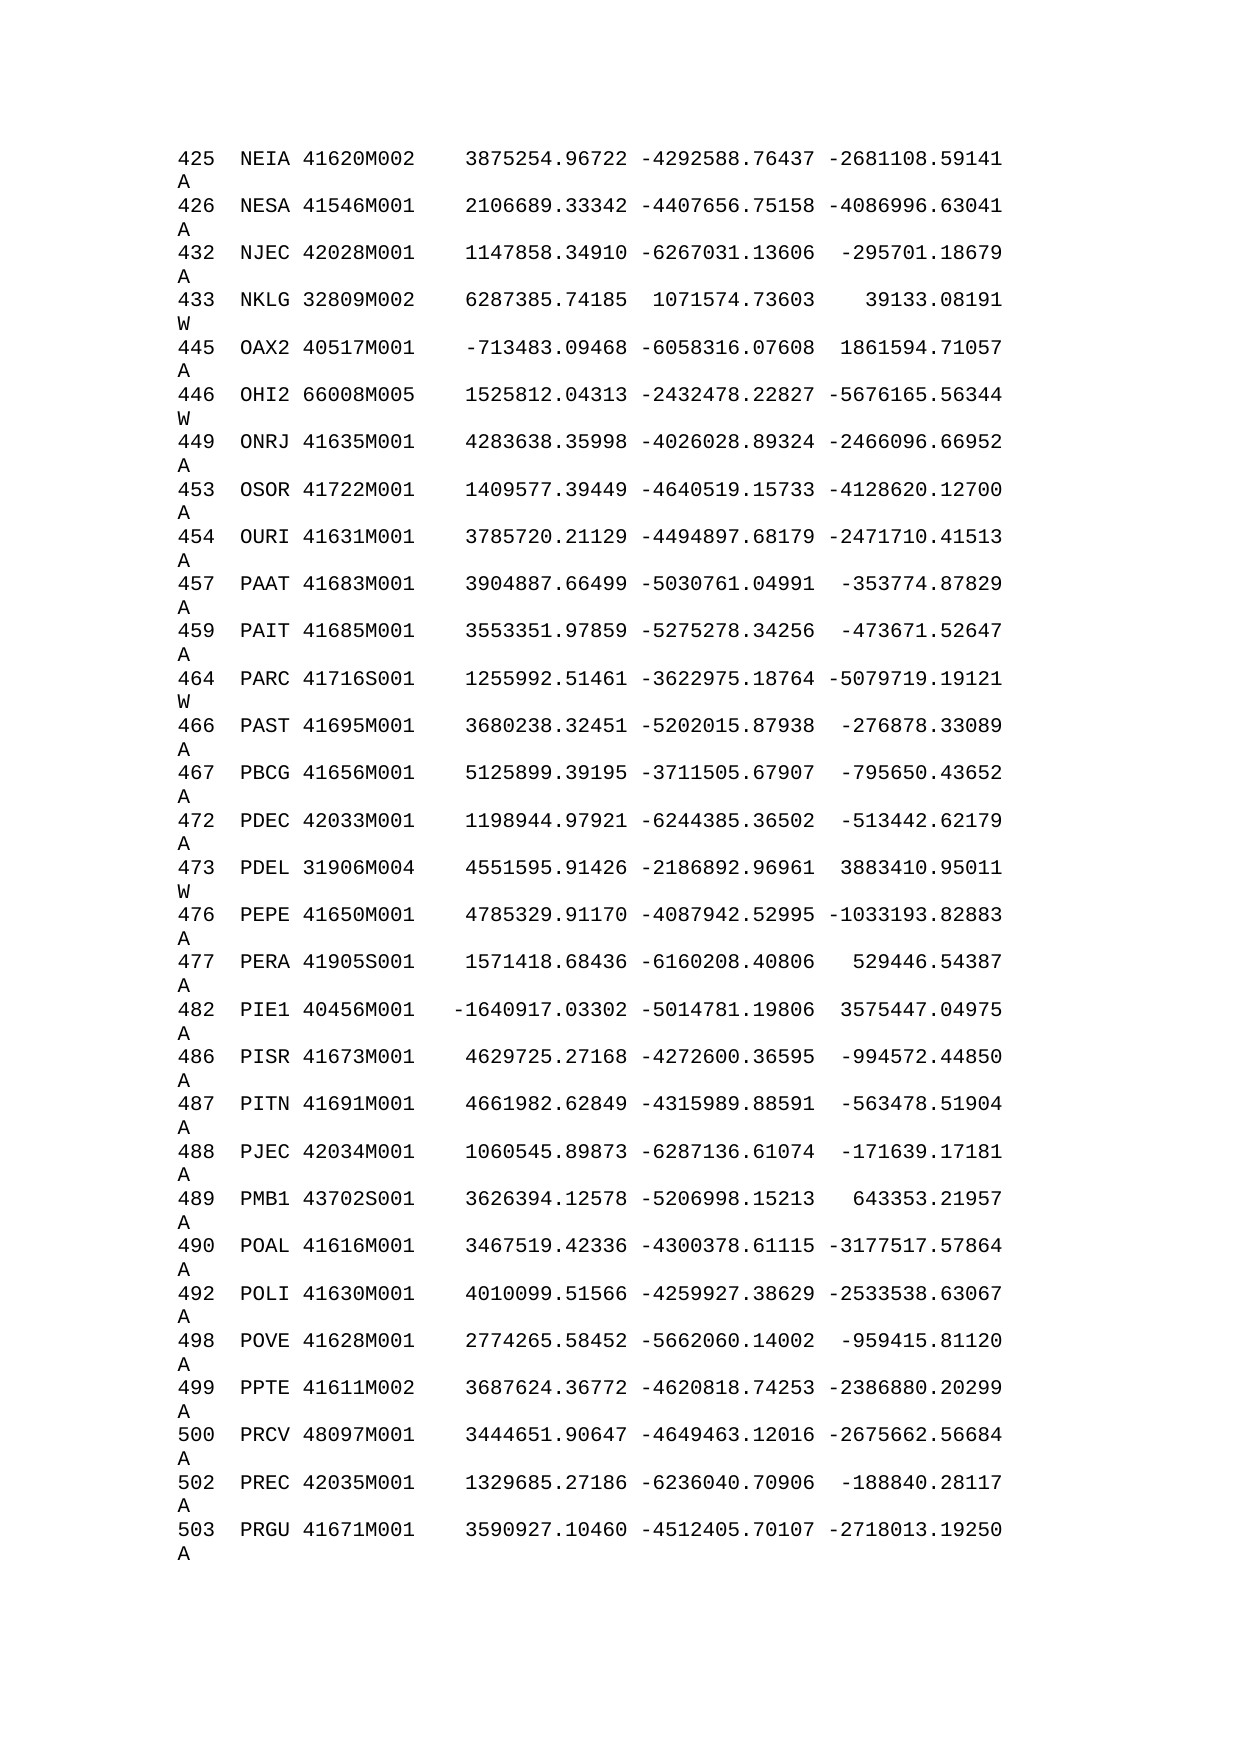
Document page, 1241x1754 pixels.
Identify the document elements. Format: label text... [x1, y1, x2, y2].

text 489 PMB1 43702S001 3626394.12578 -5206998.15213 643353.21957 A [177, 1188, 1063, 1235]
text 449 ONRJ 41635M001 4283638.35998 -4026028.89324 -2466096.66952 A [177, 431, 1063, 479]
text 503 PRGU 41671M001 3590927.10460 -4512405.70107 -2718013.19250 A [177, 1519, 1063, 1566]
text 454 OURI 41631M001 3785720.21129 -4494897.68179 -2471710.41513 A [177, 526, 1063, 573]
text 467 PBCG 41656M001 5125899.39195 -3711505.67907 -795650.43652 A [177, 762, 1063, 810]
text 473 PDEL 31906M004 4551595.91426 -2186892.96961 3883410.95011 W [177, 857, 1063, 904]
text 487 PITN 41691M001 4661982.62849 -4315989.88591 -563478.51904 A [177, 1093, 1063, 1141]
text 446 OHI2 66008M005 1525812.04313 -2432478.22827 -5676165.56344 W [177, 384, 1063, 431]
text 492 POLI 41630M001 4010099.51566 -4259927.38629 -2533538.63067 A [177, 1283, 1063, 1330]
text 466 PAST 41695M001 3680238.32451 -5202015.87938 -276878.33089 A [177, 715, 1063, 762]
text 502 PREC 42035M001 1329685.27186 -6236040.70906 -188840.28117 A [177, 1472, 1063, 1519]
text 425 NEIA 41620M002 3875254.96722 -4292588.76437 -2681108.59141 A [177, 148, 1063, 195]
text 482 PIE1 40456M001 -1640917.03302 -5014781.19806 3575447.04975 A [177, 999, 1063, 1046]
text 432 NJEC 42028M001 1147858.34910 -6267031.13606 -295701.18679 A [177, 242, 1063, 289]
text 500 PRCV 48097M001 3444651.90647 -4649463.12016 -2675662.56684 A [177, 1424, 1063, 1472]
text 472 PDEC 42033M001 1198944.97921 -6244385.36502 -513442.62179 A [177, 810, 1063, 857]
text 476 PEPE 41650M001 4785329.91170 -4087942.52995 -1033193.82883 A [177, 904, 1063, 952]
text 426 NESA 41546M001 2106689.33342 -4407656.75158 -4086996.63041 A [177, 195, 1063, 242]
text 453 OSOR 41722M001 1409577.39449 -4640519.15733 -4128620.12700 A [177, 479, 1063, 526]
text 464 PARC 41716S001 1255992.51461 -3622975.18764 -5079719.19121 W [177, 668, 1063, 715]
text 490 POAL 41616M001 3467519.42336 -4300378.61115 -3177517.57864 A [177, 1235, 1063, 1283]
text 445 OAX2 40517M001 -713483.09468 -6058316.07608 1861594.71057 A [177, 337, 1063, 384]
text 486 PISR 41673M001 4629725.27168 -4272600.36595 -994572.44850 A [177, 1046, 1063, 1093]
text 459 PAIT 41685M001 3553351.97859 -5275278.34256 -473671.52647 A [177, 621, 1063, 668]
text 499 PPTE 41611M002 3687624.36772 -4620818.74253 -2386880.20299 A [177, 1377, 1063, 1424]
text 477 PERA 41905S001 1571418.68436 -6160208.40806 529446.54387 A [177, 952, 1063, 999]
text 433 NKLG 32809M002 6287385.74185 1071574.73603 39133.08191 W [177, 289, 1063, 337]
text 488 PJEC 42034M001 1060545.89873 -6287136.61074 -171639.17181 A [177, 1141, 1063, 1188]
text 457 PAAT 41683M001 3904887.66499 -5030761.04991 -353774.87829 A [177, 573, 1063, 621]
text 498 POVE 41628M001 2774265.58452 -5662060.14002 -959415.81120 A [177, 1330, 1063, 1377]
